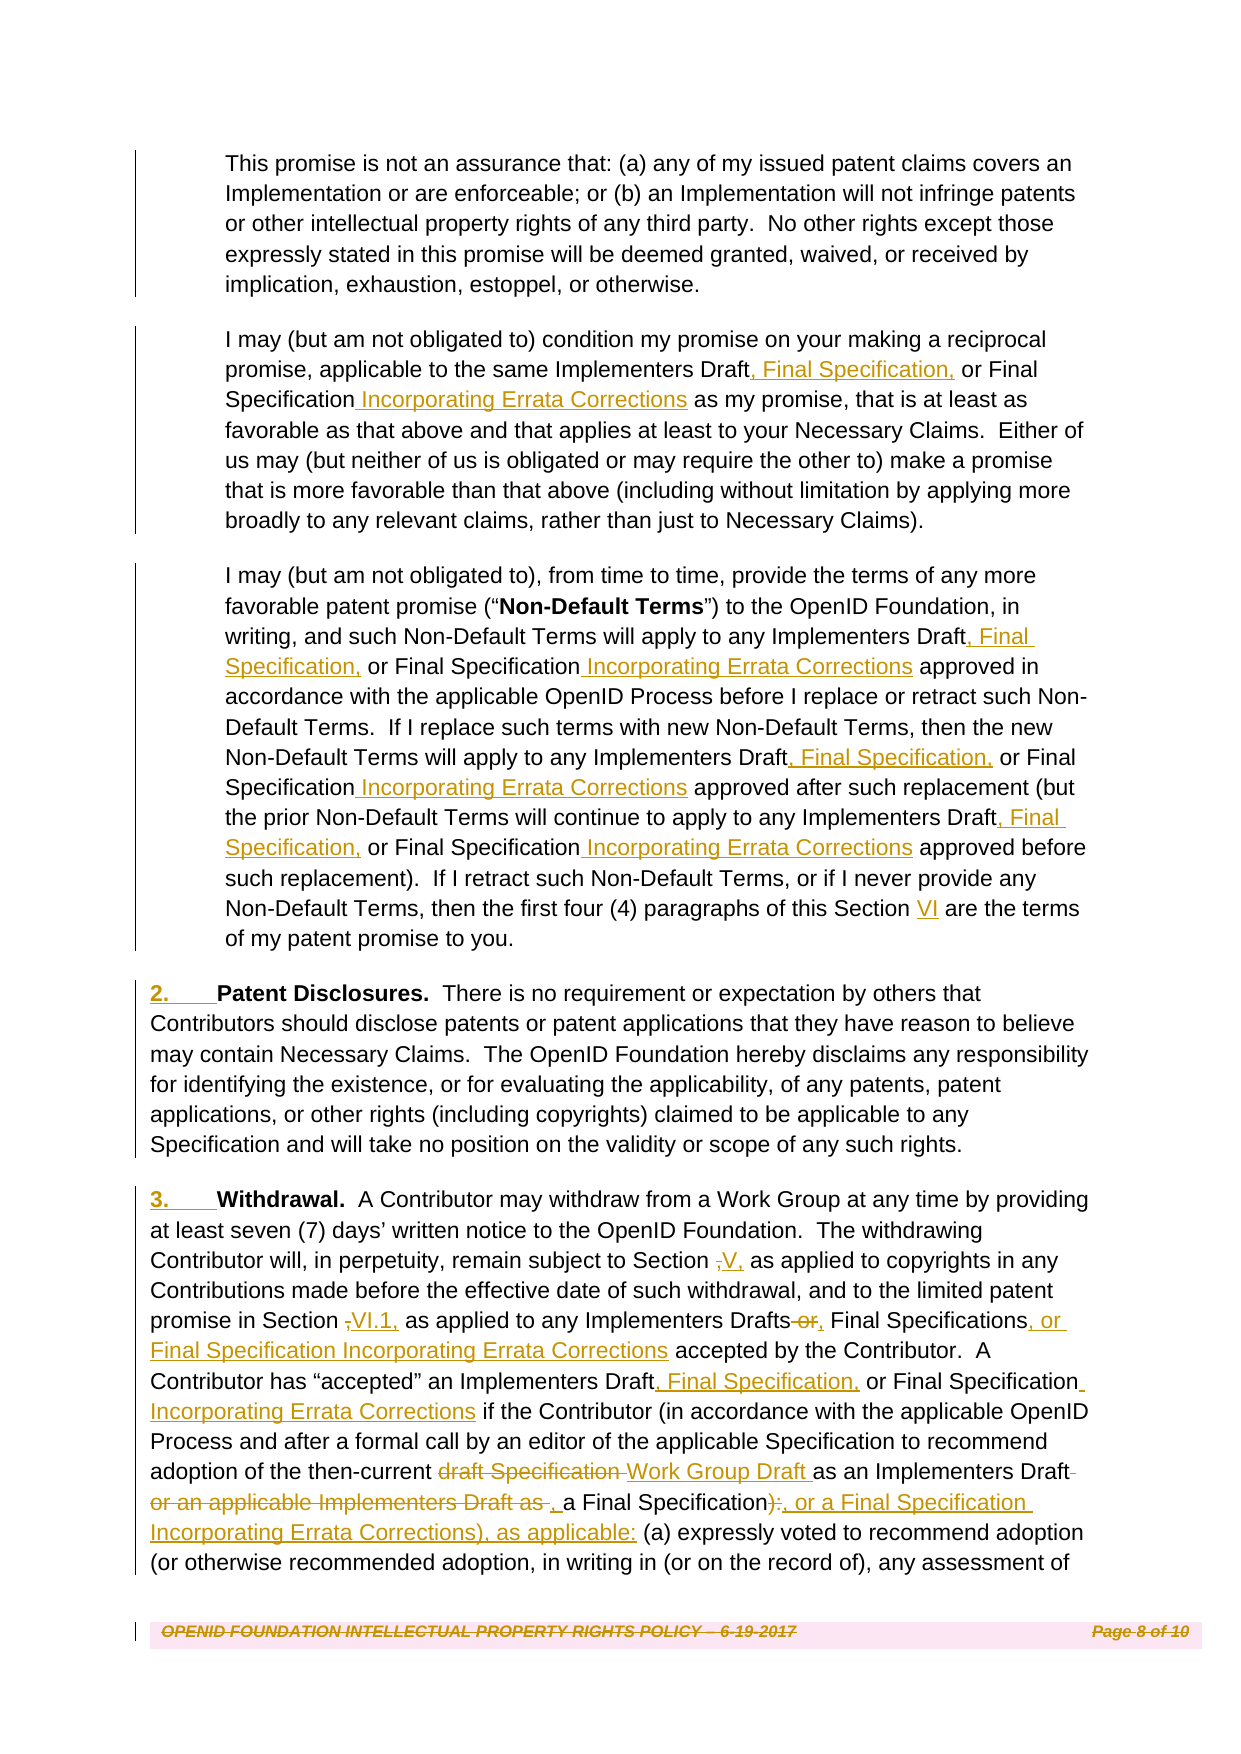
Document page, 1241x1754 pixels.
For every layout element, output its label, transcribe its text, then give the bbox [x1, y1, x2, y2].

text I may (but am not obligated to), from time to time, provide the terms of any more favorable patent promise (“Non-Default Terms”) to the OpenID Foundation, in writing, and such Non-Default Terms will apply to any Implementers Draft or Final Specification approved in accordance with the applicable OpenID Process before I replace or retract such Non-Default Terms. If I replace such terms with new Non-Default Terms, then the new Non-Default Terms will apply to any Implementers Draft or Final Specification approved after such replacement (but the prior Non-Default Terms will continue to apply to any Implementers Draft or Final Specification approved before such replacement). If I retract such Non-Default Terms, or if I never provide any Non-Default Terms, then the first four (4) paragraphs of this Section are the terms of my patent promise to you. [225, 562, 1090, 951]
text This promise is not an assurance that: (a) any of my issued patent claims covers an Implementation or are enforceable; or (b) an Implementation will not infringe patents or other intellectual property rights of any third party. No other rights except those expressly stated in this promise will be deemed granted, waived, or received by implication, exhaustion, estoppel, or otherwise. [225, 150, 1090, 297]
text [150, 1186, 1090, 1575]
text Patent Disclosures. There is no requirement or expectation by others that Contributors should disclose patents or patent applications that they have reason to believe may contain Necessary Claims. The OpenID Foundation hereby disclaims any responsibility for identifying the existence, or for evaluating the applicability, of any patents, patent applications, or other rights (including copyrights) claimed to be applicable to any Specification and will take no position on the validity or scope of any such rights. [150, 980, 1090, 1158]
text I may (but am not obligated to) condition my promise on your making a reciprocal promise, applicable to the same Implementers Draft or Final Specification as my promise, that is at least as favorable as that above and that applies at least to your Necessary Claims. Either of us may (but neither of us is obligated or may require the other to) make a promise that is more favorable than that above (including without limitation by applying more broadly to any relevant claims, rather than just to Necessary Claims). [225, 326, 1090, 534]
